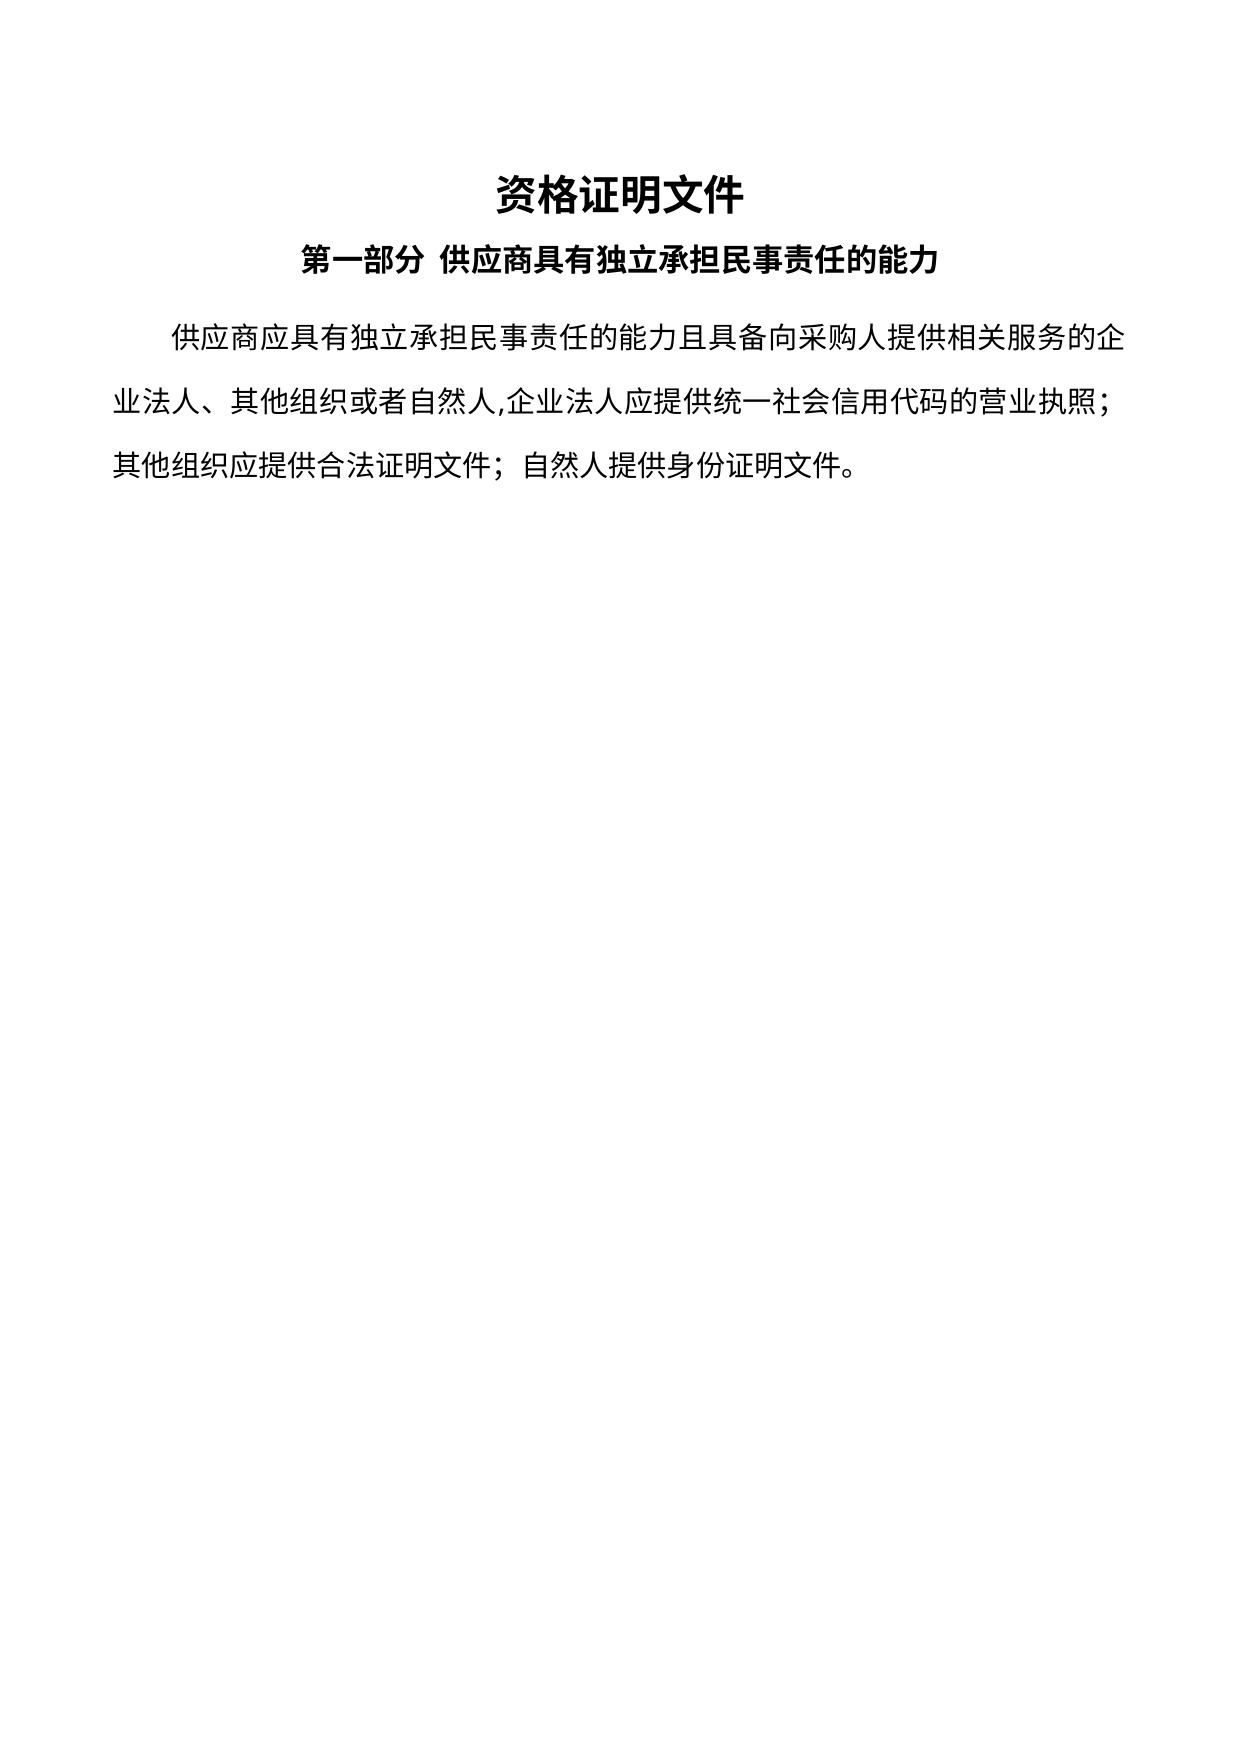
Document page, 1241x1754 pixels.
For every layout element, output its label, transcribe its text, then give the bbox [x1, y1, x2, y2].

text 供应商应具有独立承担民事责任的能力且具备向采购人提供相关服务的企业法人、其他组织或者自然人,企业法人应提供统一社会信用代码的营业执照；其他组织应提供合法证明文件；自然人提供身份证明文件。 [112, 315, 1128, 484]
text 资格证明文件 [112, 162, 1128, 222]
text 第一部分 供应商具有独立承担民事责任的能力 [112, 235, 1128, 280]
